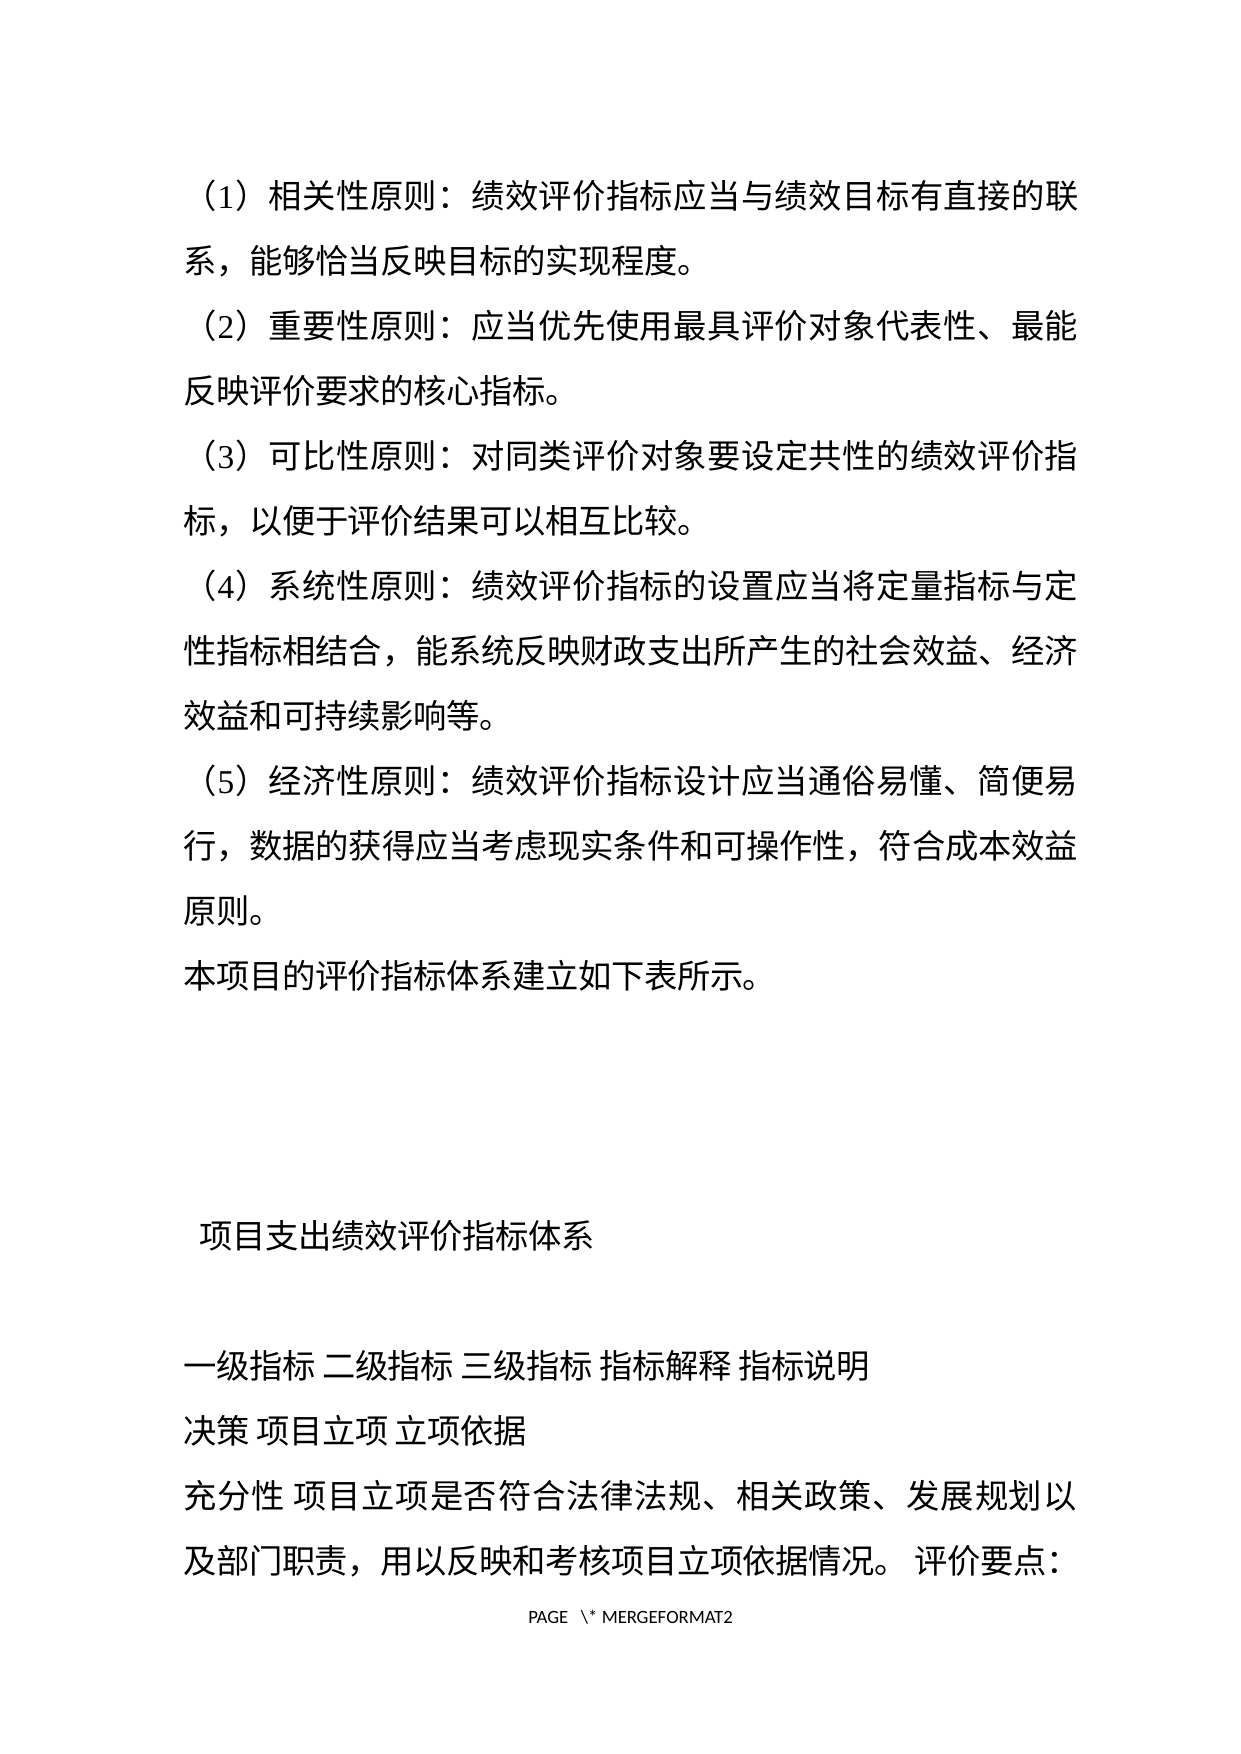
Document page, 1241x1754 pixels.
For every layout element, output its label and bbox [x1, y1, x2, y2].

text [183, 1267, 1078, 1592]
